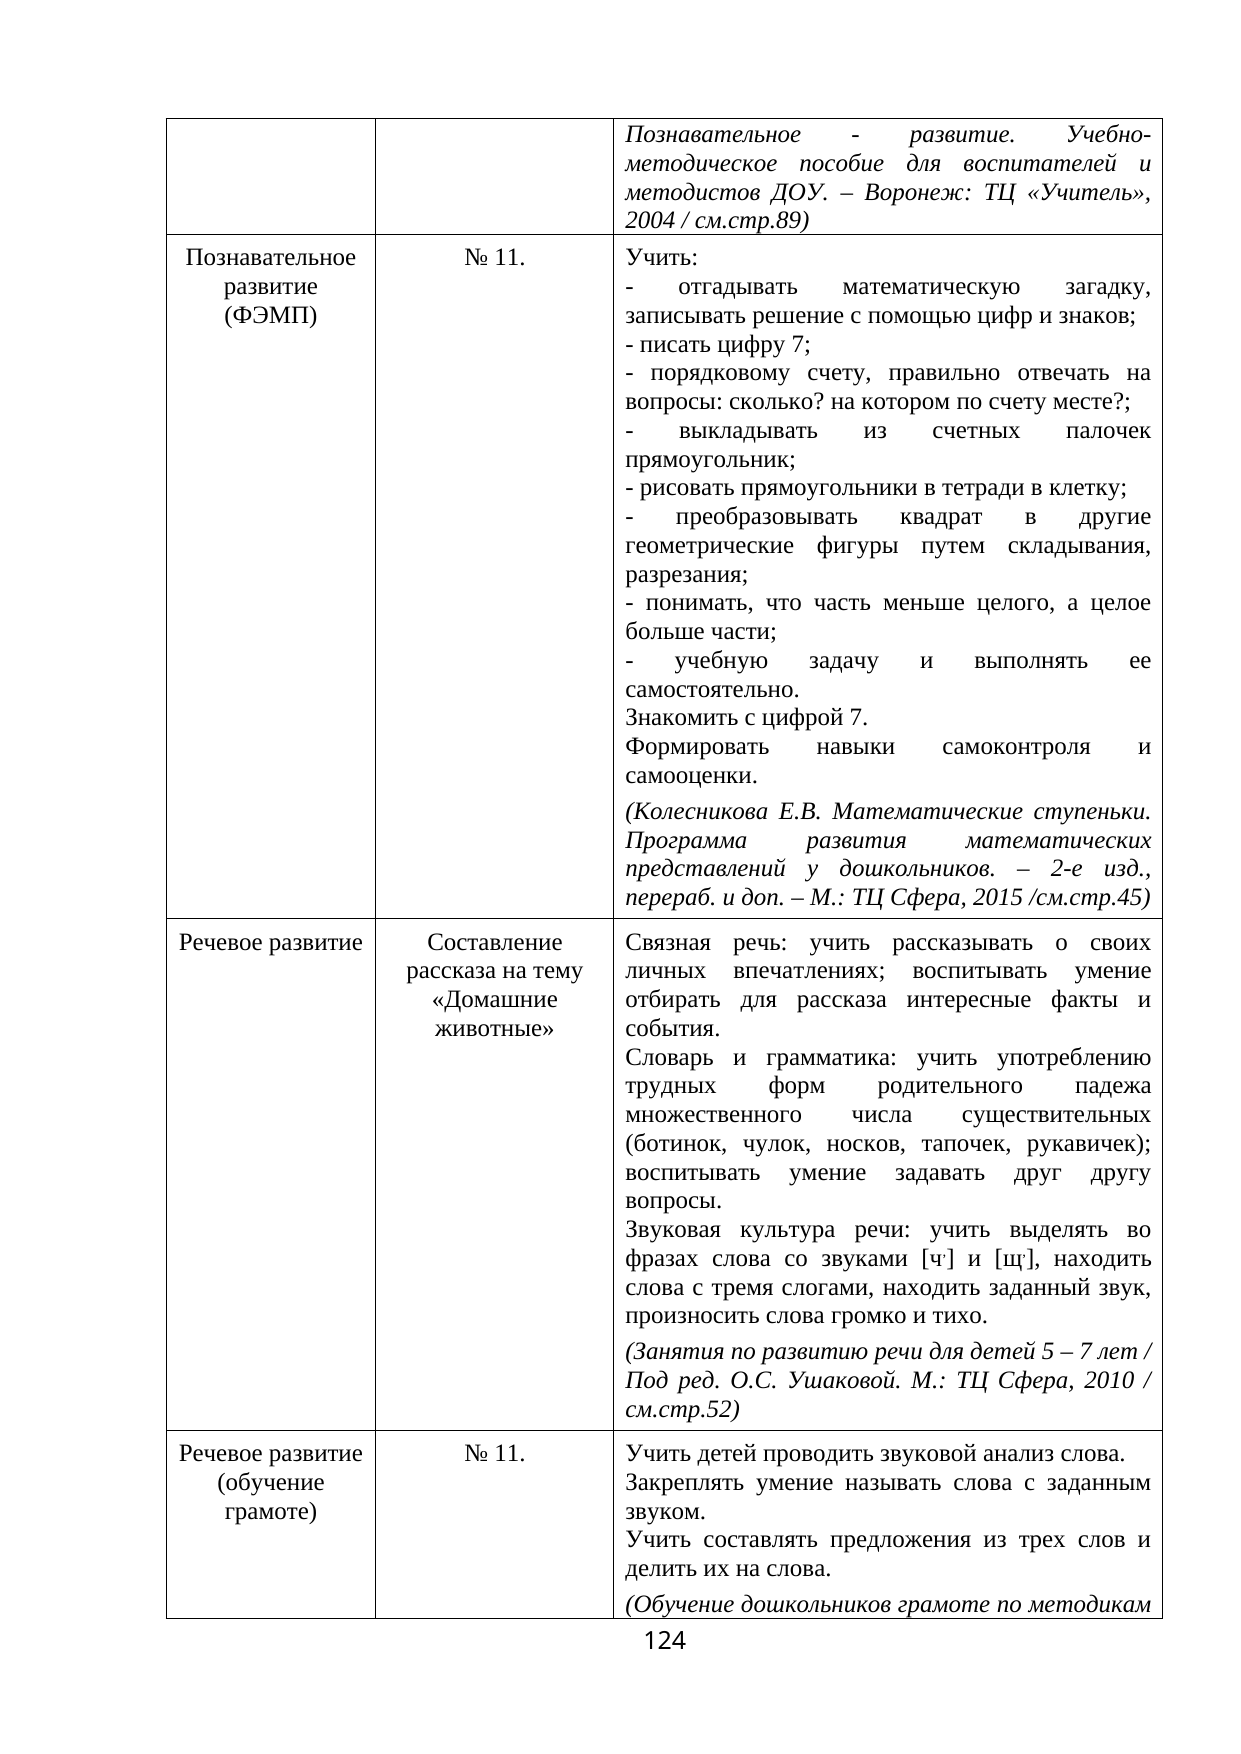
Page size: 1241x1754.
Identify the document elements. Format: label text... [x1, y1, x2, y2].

table_cell Учить: - отгадывать математическую загадку, записывать решение с помощью цифр и знаков; - писать цифру 7; - порядковому счету, правильно отвечать на вопросы: сколько? на котором по счету месте?; - выкладывать из счетных палочек прямоугольник; - рисовать прямоугольники в тетради в клетку; - преобразовывать квадрат в другие геометрические фигуры путем складывания, разрезания; - понимать, что часть меньше целого, а целое больше части; - учебную задачу и выполнять ее самостоятельно. Знакомить с цифрой 7. Формировать навыки самоконтроля и самооценки. (Колесникова Е.В. Математические ступеньки. Программа развития математических представлений у дошкольников. – 2-е изд., перераб. и доп. – М.: ТЦ Сфера, 2015 /см.стр.45) [614, 235, 1162, 918]
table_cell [376, 119, 613, 234]
table_cell Познавательное развитие (ФЭМП) [167, 235, 375, 918]
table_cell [614, 1431, 1162, 1618]
table_cell Связная речь: учить рассказывать о своих личных впечатлениях; воспитывать умение отбирать для рассказа интересные факты и события. Словарь и грамматика: учить употреблению трудных форм родительного падежа множественного числа существительных (ботинок, чулок, носков, тапочек, рукавичек); воспитывать умение задавать друг другу вопросы. Звуковая культура речи: учить выделять во фразах слова со звуками [ч,] и [щ,], находить слова с тремя слогами, находить заданный звук, произносить слова громко и тихо. (Занятия по развитию речи для детей 5 – 7 лет / Под ред. О.С. Ушаковой. М.: ТЦ Сфера, 2010 / см.стр.52) [614, 919, 1162, 1430]
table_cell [167, 119, 375, 234]
table_cell № 11. [376, 235, 613, 918]
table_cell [614, 119, 1162, 234]
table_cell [167, 1431, 375, 1618]
table_cell № 11. [376, 1431, 613, 1618]
table_cell Составление рассказа на тему «Домашние животные» [376, 919, 613, 1430]
table_cell Речевое развитие [167, 919, 375, 1430]
